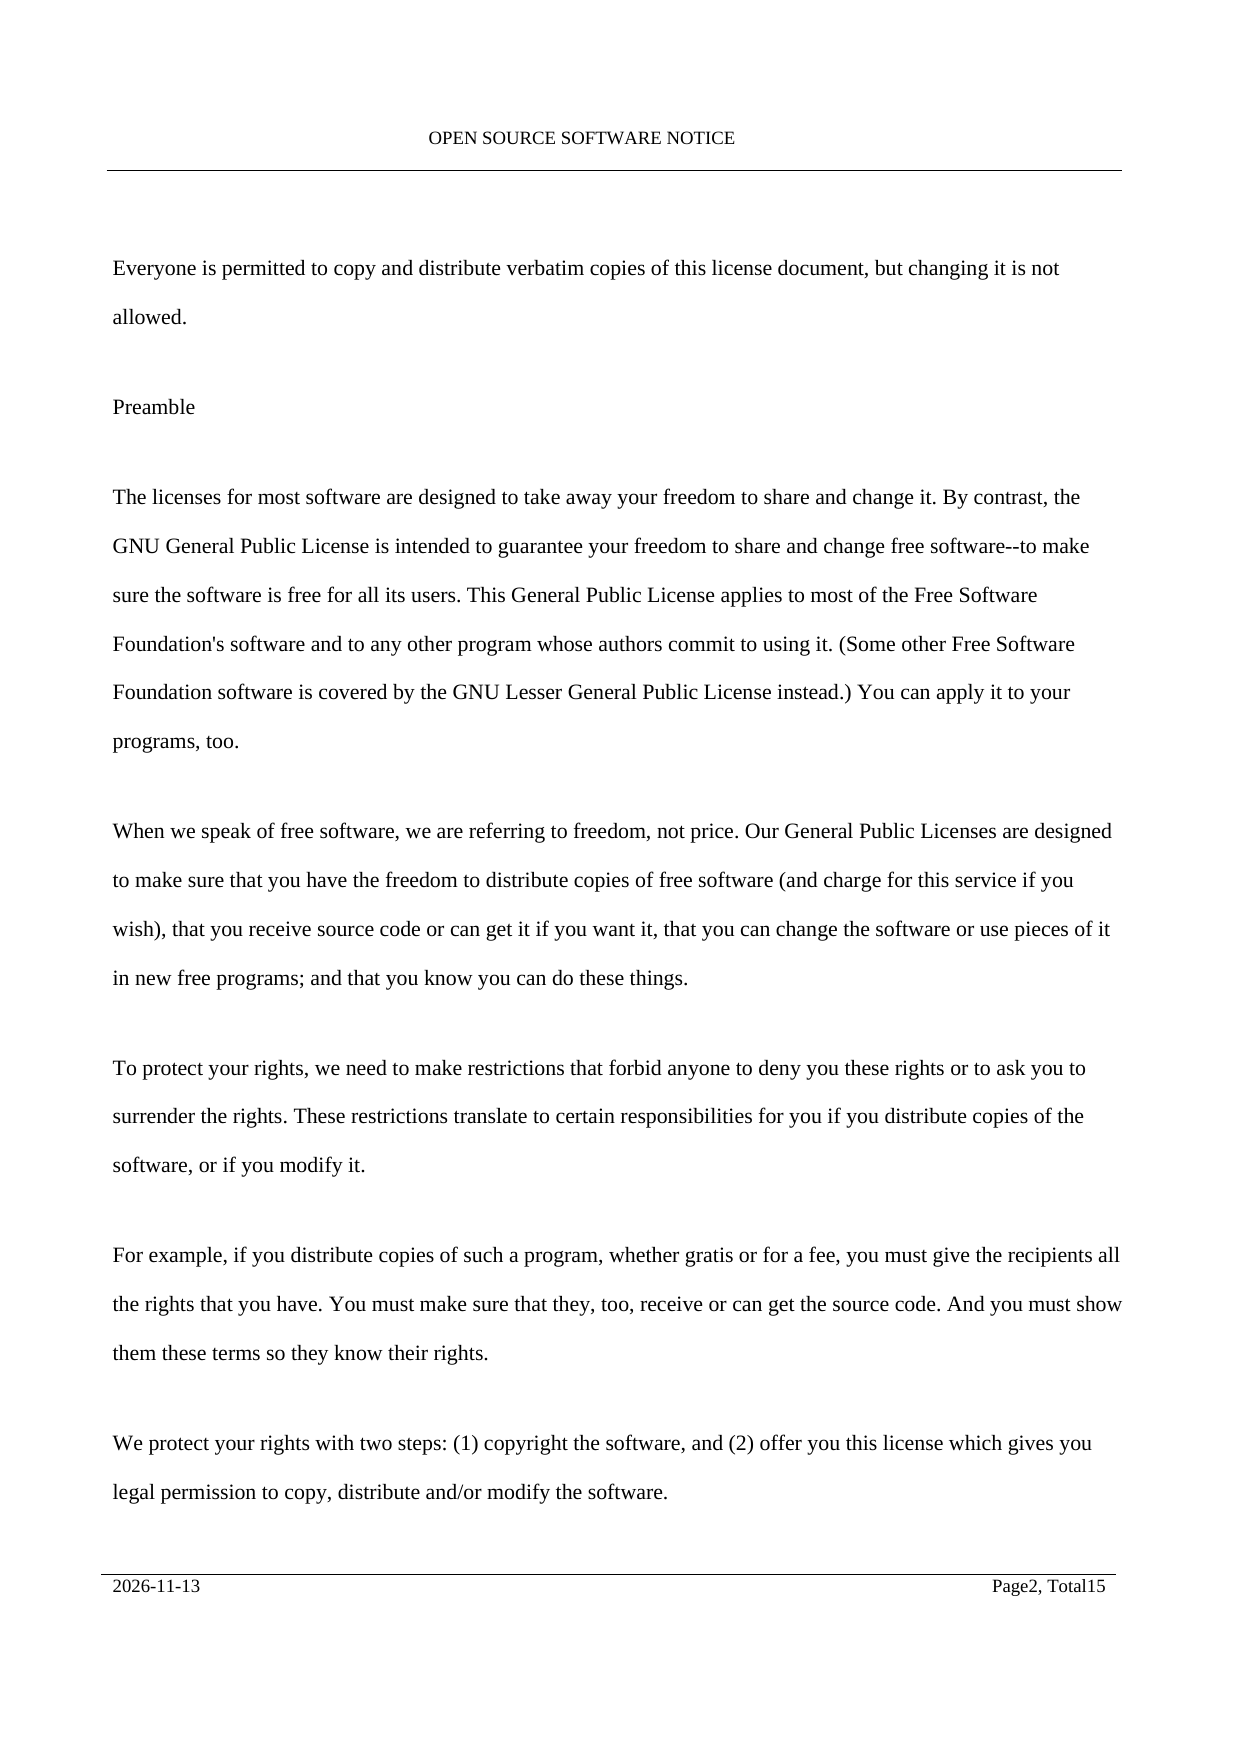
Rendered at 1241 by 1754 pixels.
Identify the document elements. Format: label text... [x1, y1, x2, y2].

text When we speak of free software, we are referring to freedom, not price. Our General Public Licenses are designed to make sure that you have the freedom to distribute copies of free software (and charge for this service if you wish), that you receive source code or can get it if you want it, that you can change the software or use pieces of it in new free programs; and that you know you can do these things. [112, 814, 1128, 993]
text The licenses for most software are designed to take away your freedom to share and change it. By contrast, the GNU General Public License is intended to guarantee your freedom to share and change free software--to make sure the software is free for all its users. This General Public License applies to most of the Free Software Foundation's software and to any other program whose authors commit to using it. (Some other Free Software Foundation software is covered by the GNU Lesser General Public License instead.) You can apply it to your programs, too. [112, 481, 1128, 757]
text We protect your rights with two steps: (1) copyright the software, and (2) offer you this license which gives you legal permission to copy, distribute and/or modify the software. [112, 1426, 1128, 1508]
text Preamble [112, 390, 1128, 423]
text For example, if you distribute copies of such a program, whether gratis or for a fee, you must give the recipients all the rights that you have. You must make sure that they, too, receive or can get the source code. And you must show them these terms so they know their rights. [112, 1239, 1128, 1369]
text Everyone is permitted to copy and distribute verbatim copies of this license document, but changing it is not allowed. [112, 251, 1128, 333]
text To protect your rights, we need to make restrictions that forbid anyone to deny you these rights or to ask you to surrender the rights. These restrictions translate to certain responsibilities for you if you distribute copies of the software, or if you modify it. [112, 1051, 1128, 1181]
